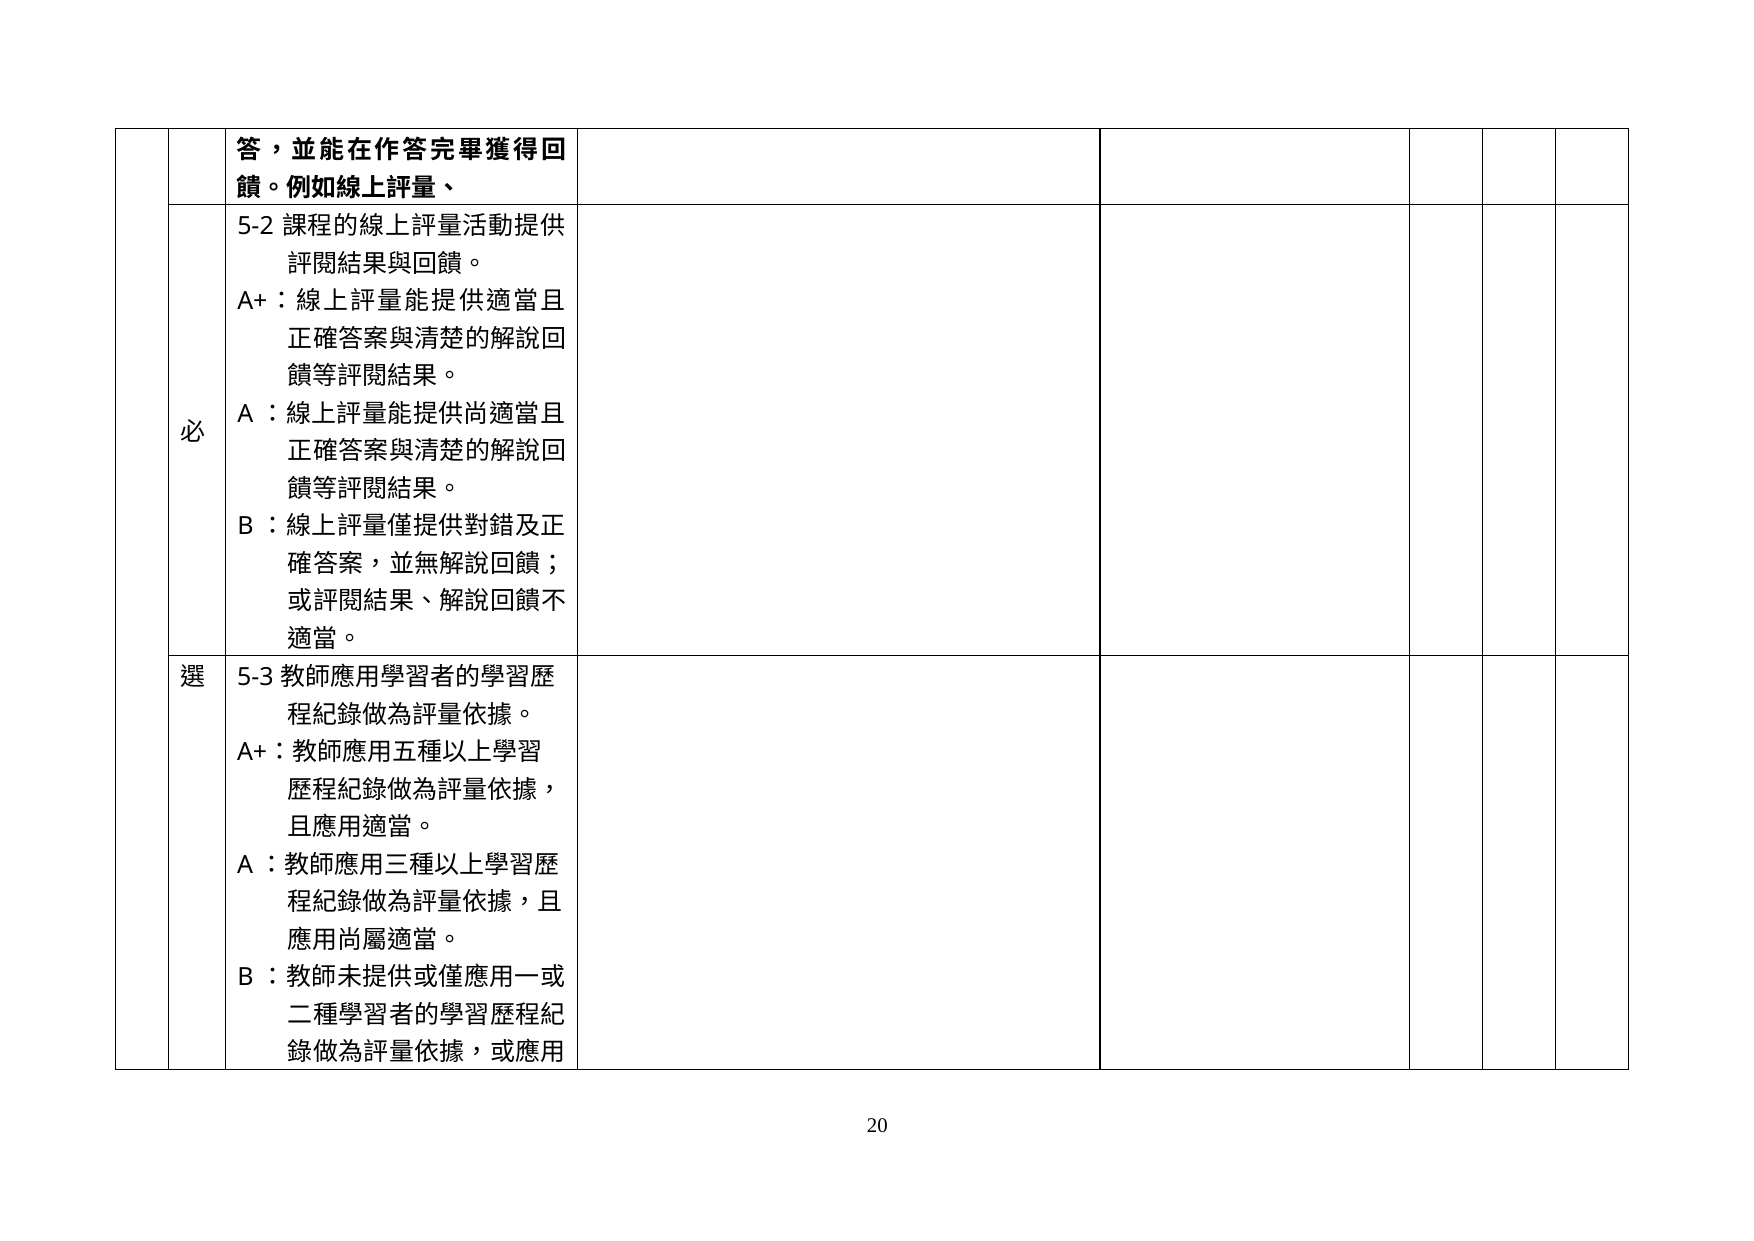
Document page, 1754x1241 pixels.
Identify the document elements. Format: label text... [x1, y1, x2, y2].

table_cell [1101, 205, 1409, 655]
table_cell [1483, 129, 1555, 204]
table_cell 5-2 課程的線上評量活動提供評閱結果與回饋。 A+：線上評量能提供適當且正確答案與清楚的解說回饋等評閱結果。 A ：線上評量能提供尚適當且正確答案與清楚的解說回饋等評閱結果。 B ：線上評量僅提供對錯及正確答案，並無解說回饋；或評閱結果、解說回饋不適當。 [226, 205, 577, 655]
table_cell [578, 656, 1099, 1068]
table_cell [1101, 656, 1409, 1068]
table_cell 選 [169, 656, 225, 1068]
table_cell [1410, 205, 1482, 655]
table_cell [1101, 129, 1409, 204]
table_cell [1556, 205, 1628, 655]
table_cell [1410, 656, 1482, 1068]
table_cell [1483, 656, 1555, 1068]
table_cell [1483, 205, 1555, 655]
table_cell [578, 205, 1099, 655]
table_cell 必 [169, 129, 225, 204]
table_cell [226, 129, 577, 204]
table_cell [1556, 129, 1628, 204]
table_cell [1556, 656, 1628, 1068]
table_cell [578, 129, 1099, 204]
table_cell [1410, 129, 1482, 204]
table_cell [226, 656, 577, 1068]
table_cell 必 [169, 205, 225, 655]
